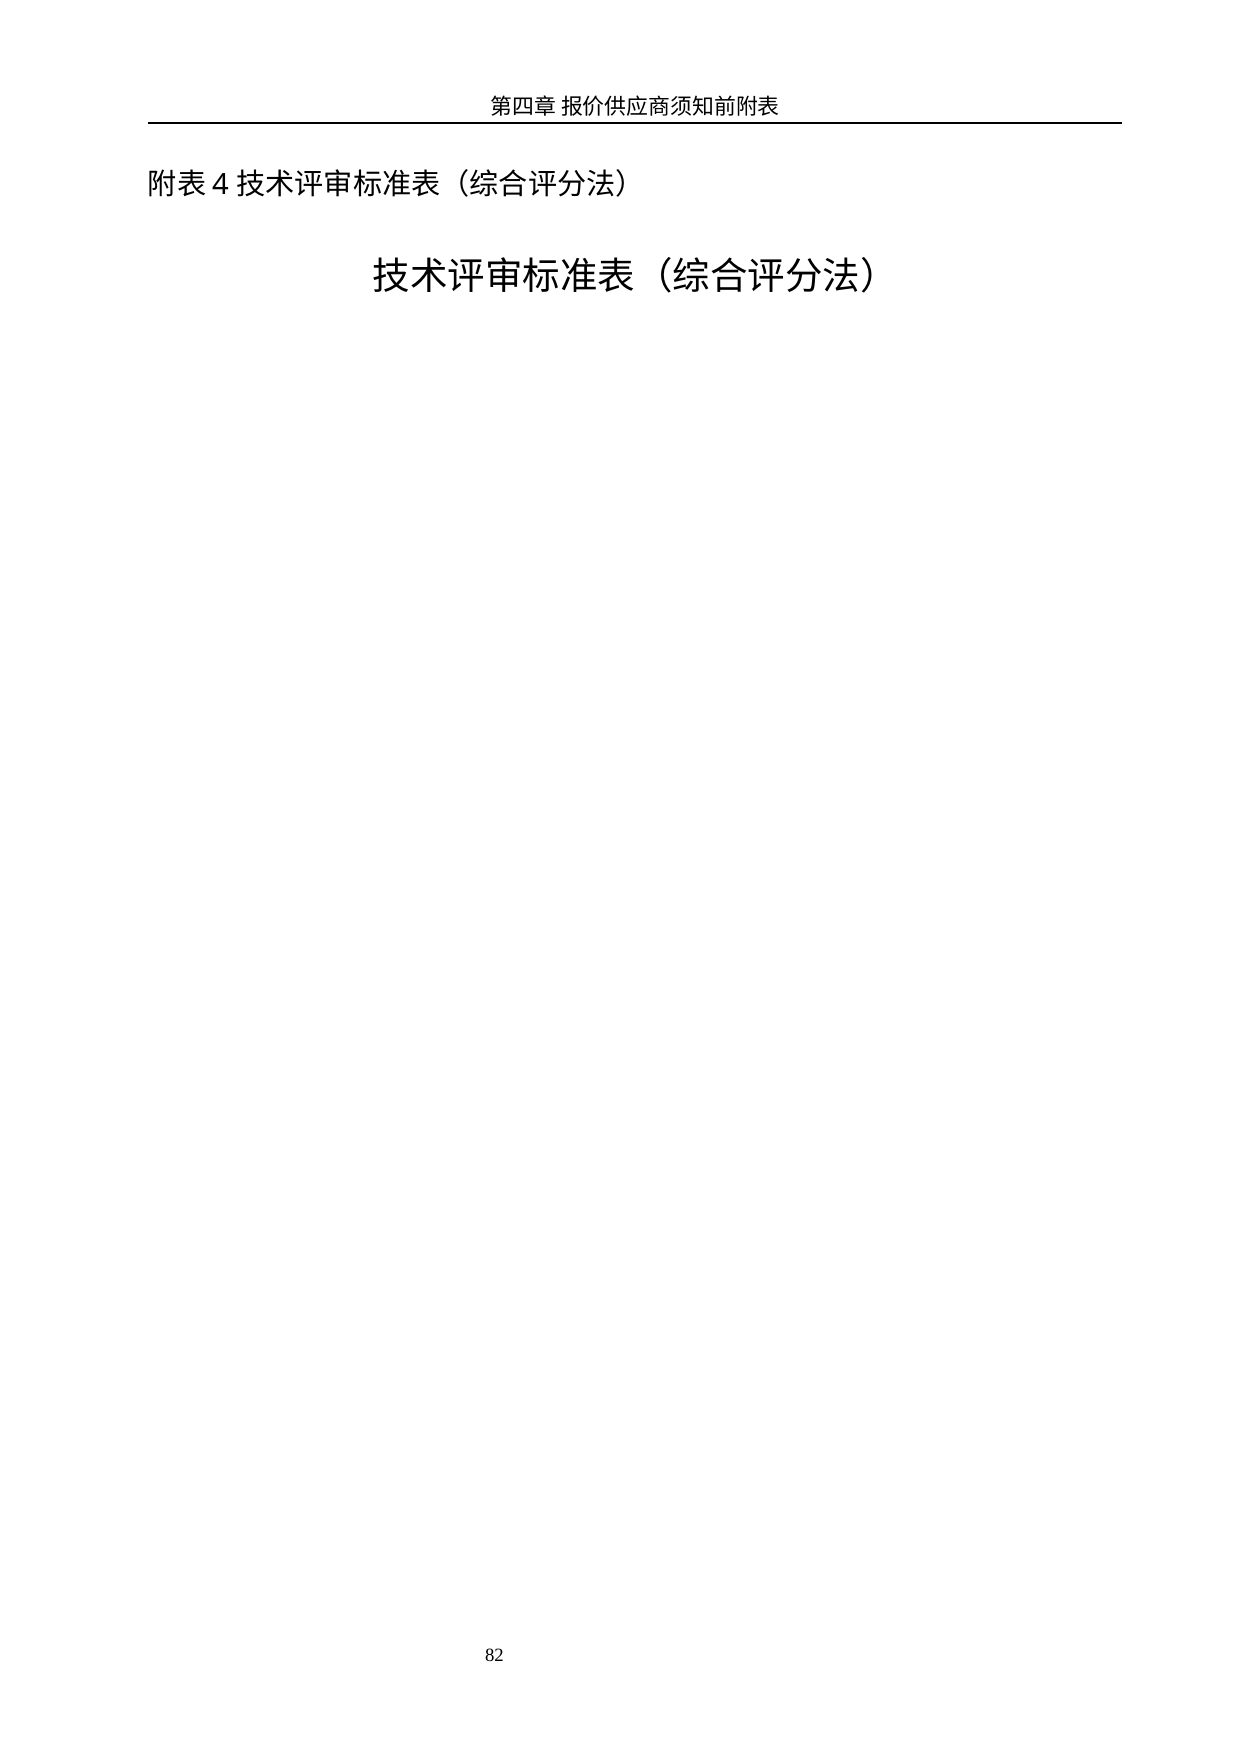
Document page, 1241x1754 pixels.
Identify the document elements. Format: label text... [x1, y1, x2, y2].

subtitle 附表4 技术评审标准表（综合评分法） [148, 160, 1122, 203]
text 技术评审标准表（综合评分法） [148, 246, 1122, 300]
